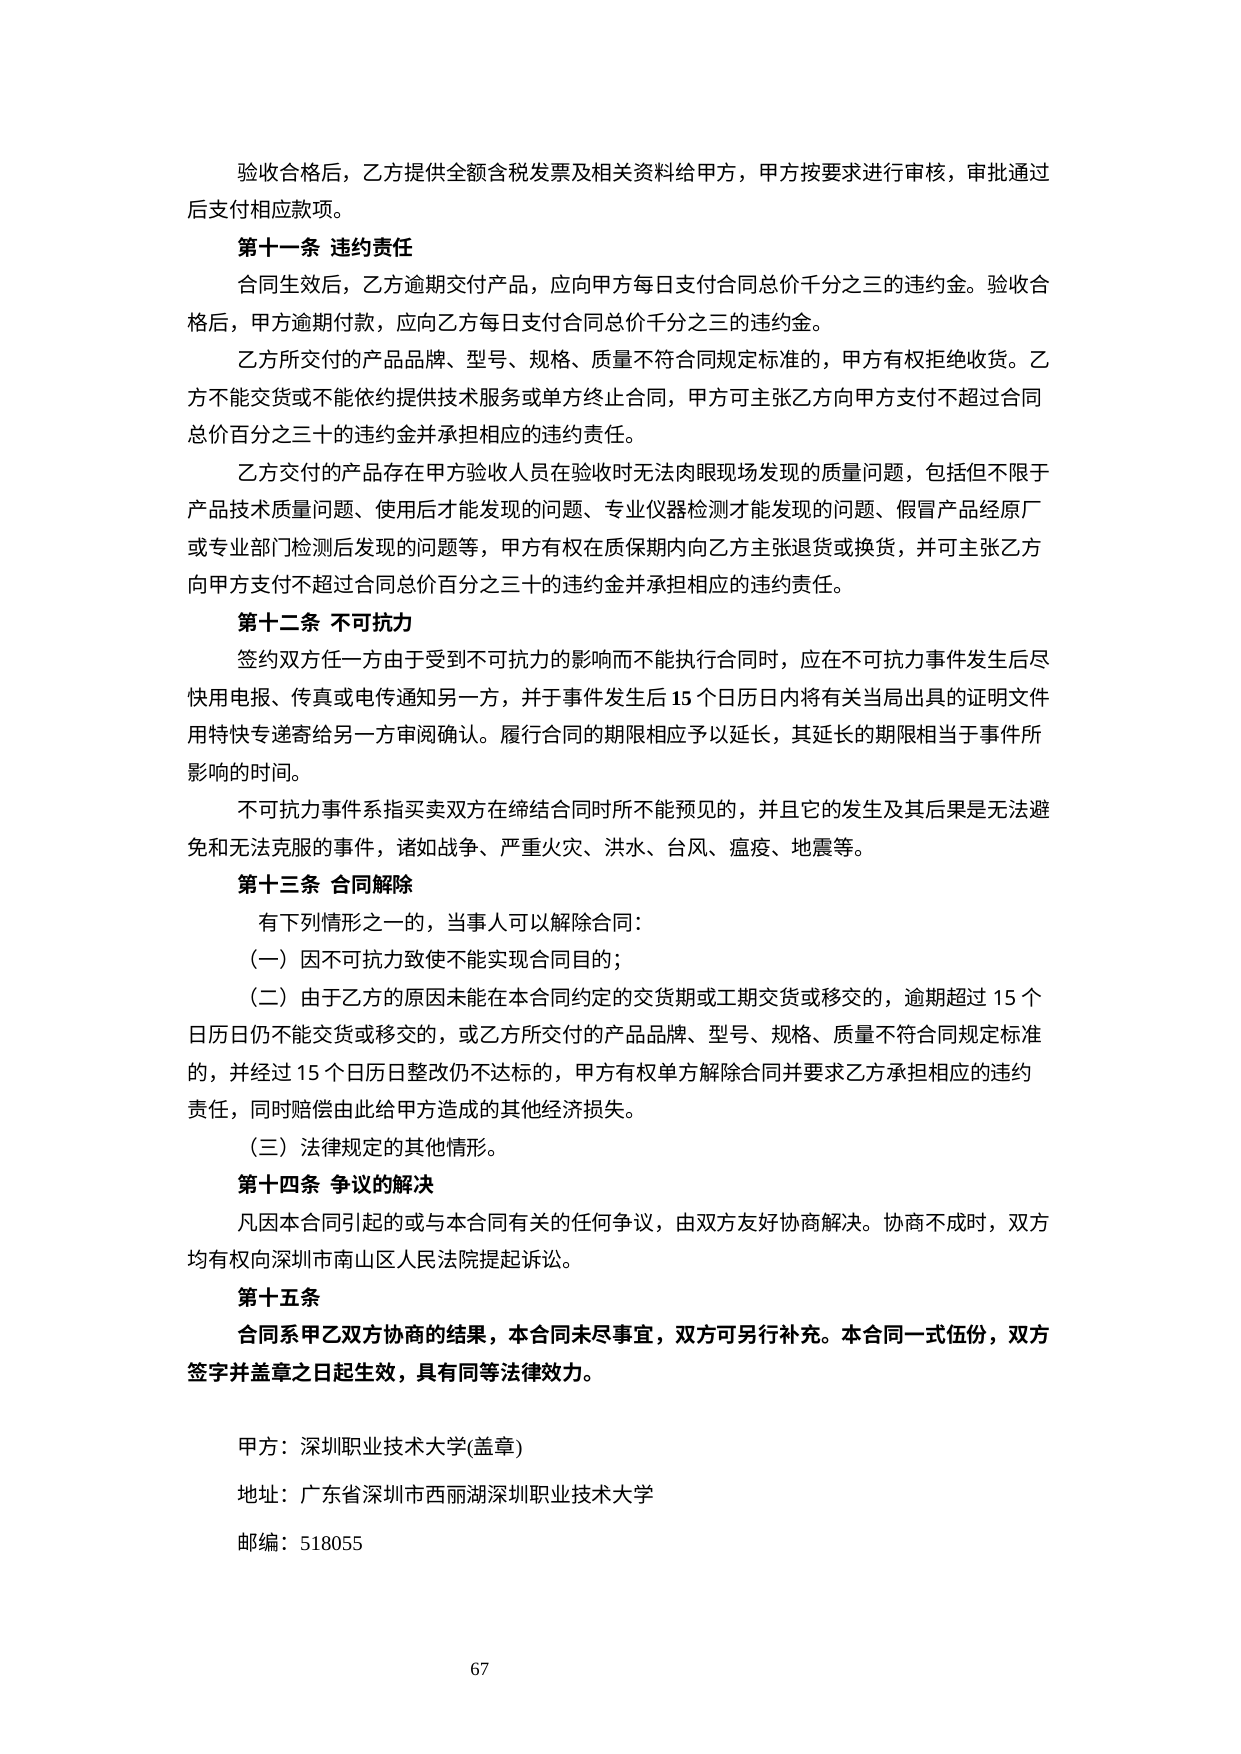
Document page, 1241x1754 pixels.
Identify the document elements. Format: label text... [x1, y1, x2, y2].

text 不可抗力事件系指买卖双方在缔结合同时所不能预见的，并且它的发生及其后果是无法避免和无法克服的事件，诸如战争、严重火灾、洪水、台风、瘟疫、地震等。 [187, 787, 1053, 862]
text 第十四条 争议的解决 [187, 1162, 1053, 1200]
text 甲方：深圳职业技术大学(盖章) [187, 1416, 1053, 1464]
text 第十二条 不可抗力 [187, 600, 1053, 637]
text 乙方交付的产品存在甲方验收人员在验收时无法肉眼现场发现的质量问题，包括但不限于产品技术质量问题、使用后才能发现的问题、专业仪器检测才能发现的问题、假冒产品经原厂或专业部门检测后发现的问题等，甲方有权在质保期内向乙方主张退货或换货，并可主张乙方向甲方支付不超过合同总价百分之三十的违约金并承担相应的违约责任。 [187, 450, 1053, 600]
text 地址：广东省深圳市西丽湖深圳职业技术大学 [187, 1464, 1053, 1512]
text （二）由于乙方的原因未能在本合同约定的交货期或工期交货或移交的，逾期超过 15 个日历日仍不能交货或移交的，或乙方所交付的产品品牌、型号、规格、质量不符合同规定标准的，并经过15个日历日整改仍不达标的，甲方有权单方解除合同并要求乙方承担相应的违约责任，同时赔偿由此给甲方造成的其他经济损失。 [187, 975, 1053, 1125]
text 合同生效后，乙方逾期交付产品，应向甲方每日支付合同总价千分之三的违约金。验收合格后，甲方逾期付款，应向乙方每日支付合同总价千分之三的违约金。 [187, 262, 1053, 337]
text 有下列情形之一的，当事人可以解除合同： [187, 900, 1053, 937]
text 第十一条 违约责任 [187, 225, 1053, 262]
text 邮编：518055 [187, 1512, 1053, 1560]
text 合同系甲乙双方协商的结果，本合同未尽事宜，双方可另行补充。本合同一式伍份，双方签字并盖章之日起生效，具有同等法律效力。 [187, 1312, 1053, 1387]
text 凡因本合同引起的或与本合同有关的任何争议，由双方友好协商解决。协商不成时，双方均有权向深圳市南山区人民法院提起诉讼。 [187, 1200, 1053, 1275]
text 第十三条 合同解除 [187, 862, 1053, 900]
text （三）法律规定的其他情形。 [187, 1125, 1053, 1162]
text 验收合格后，乙方提供全额含税发票及相关资料给甲方，甲方按要求进行审核，审批通过后支付相应款项。 [187, 150, 1053, 225]
text 乙方所交付的产品品牌、型号、规格、质量不符合同规定标准的，甲方有权拒绝收货。乙方不能交货或不能依约提供技术服务或单方终止合同，甲方可主张乙方向甲方支付不超过合同总价百分之三十的违约金并承担相应的违约责任。 [187, 337, 1053, 450]
text 签约双方任一方由于受到不可抗力的影响而不能执行合同时，应在不可抗力事件发生后尽快用电报、传真或电传通知另一方，并于事件发生后15个日历日内将有关当局出具的证明文件用特快专递寄给另一方审阅确认。履行合同的期限相应予以延长，其延长的期限相当于事件所影响的时间。 [187, 637, 1053, 787]
text 第十五条 [187, 1275, 1053, 1312]
text （一）因不可抗力致使不能实现合同目的； [187, 937, 1053, 975]
